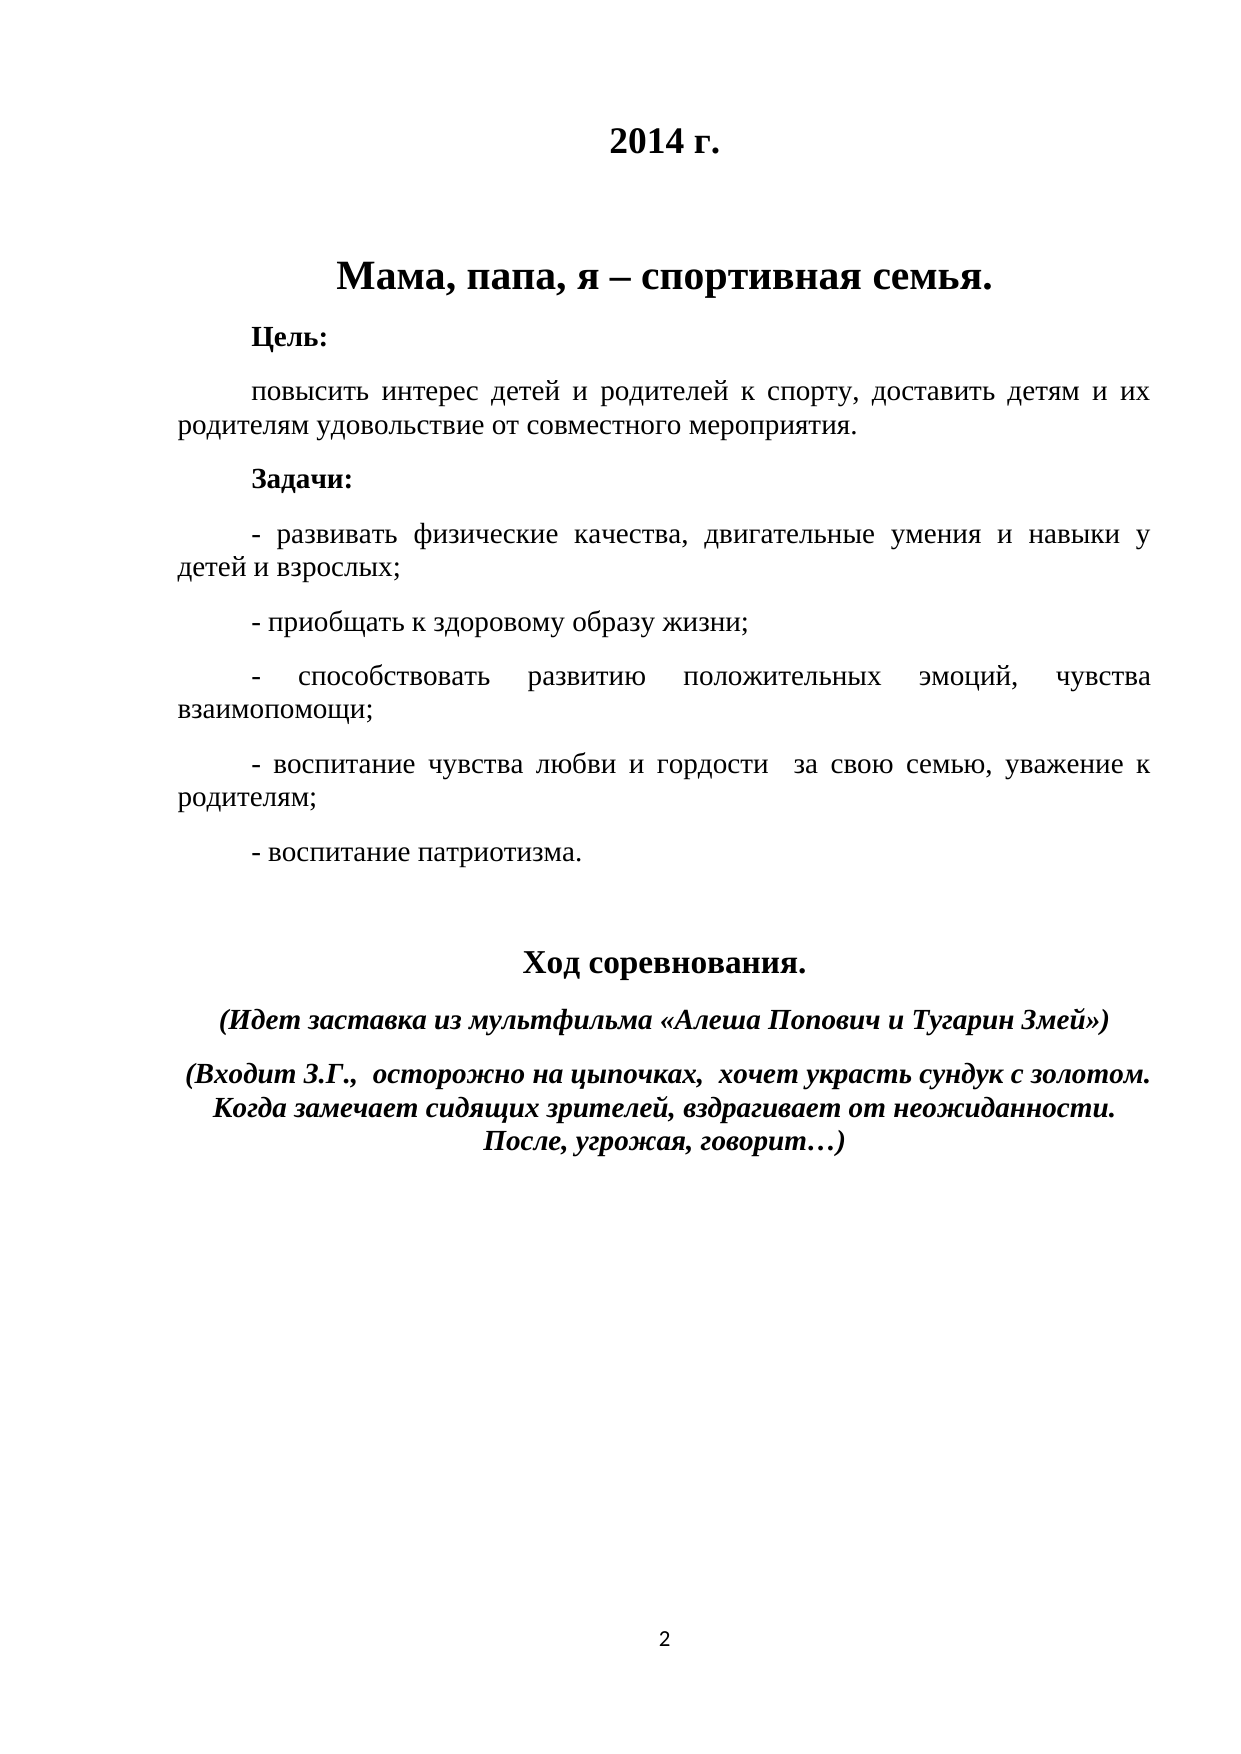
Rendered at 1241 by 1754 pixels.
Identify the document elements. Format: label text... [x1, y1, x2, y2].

text - воспитание патриотизма. [177, 834, 1152, 867]
text Задачи: [177, 461, 1152, 495]
text - приобщать к здоровому образу жизни; [177, 604, 1152, 637]
text - способствовать развитию положительных эмоций, чувства взаимопомощи; [177, 658, 1152, 725]
text Ход соревнования. [177, 943, 1152, 981]
text повысить интерес детей и родителей к спорту, доставить детям и их родителям удовольствие от совместного мероприятия. [177, 373, 1152, 441]
text - воспитание чувства любви и гордости за свою семью, уважение к родителям; [177, 746, 1152, 813]
text (Входит З.Г., осторожно на цыпочках, хочет украсть сундук с золотом. Когда замечает сидящих зрителей, вздрагивает от неожиданности. После, угрожая, говорит…) [177, 1056, 1152, 1157]
text 2014 г. [177, 118, 1152, 161]
text - развивать физические качества, двигательные умения и навыки у детей и взрослых; [177, 516, 1152, 583]
text Мама, папа, я – спортивная семья. [177, 250, 1152, 298]
text Цель: [177, 319, 1152, 353]
text (Идет заставка из мультфильма «Алеша Попович и Тугарин Змей») [177, 1002, 1152, 1035]
